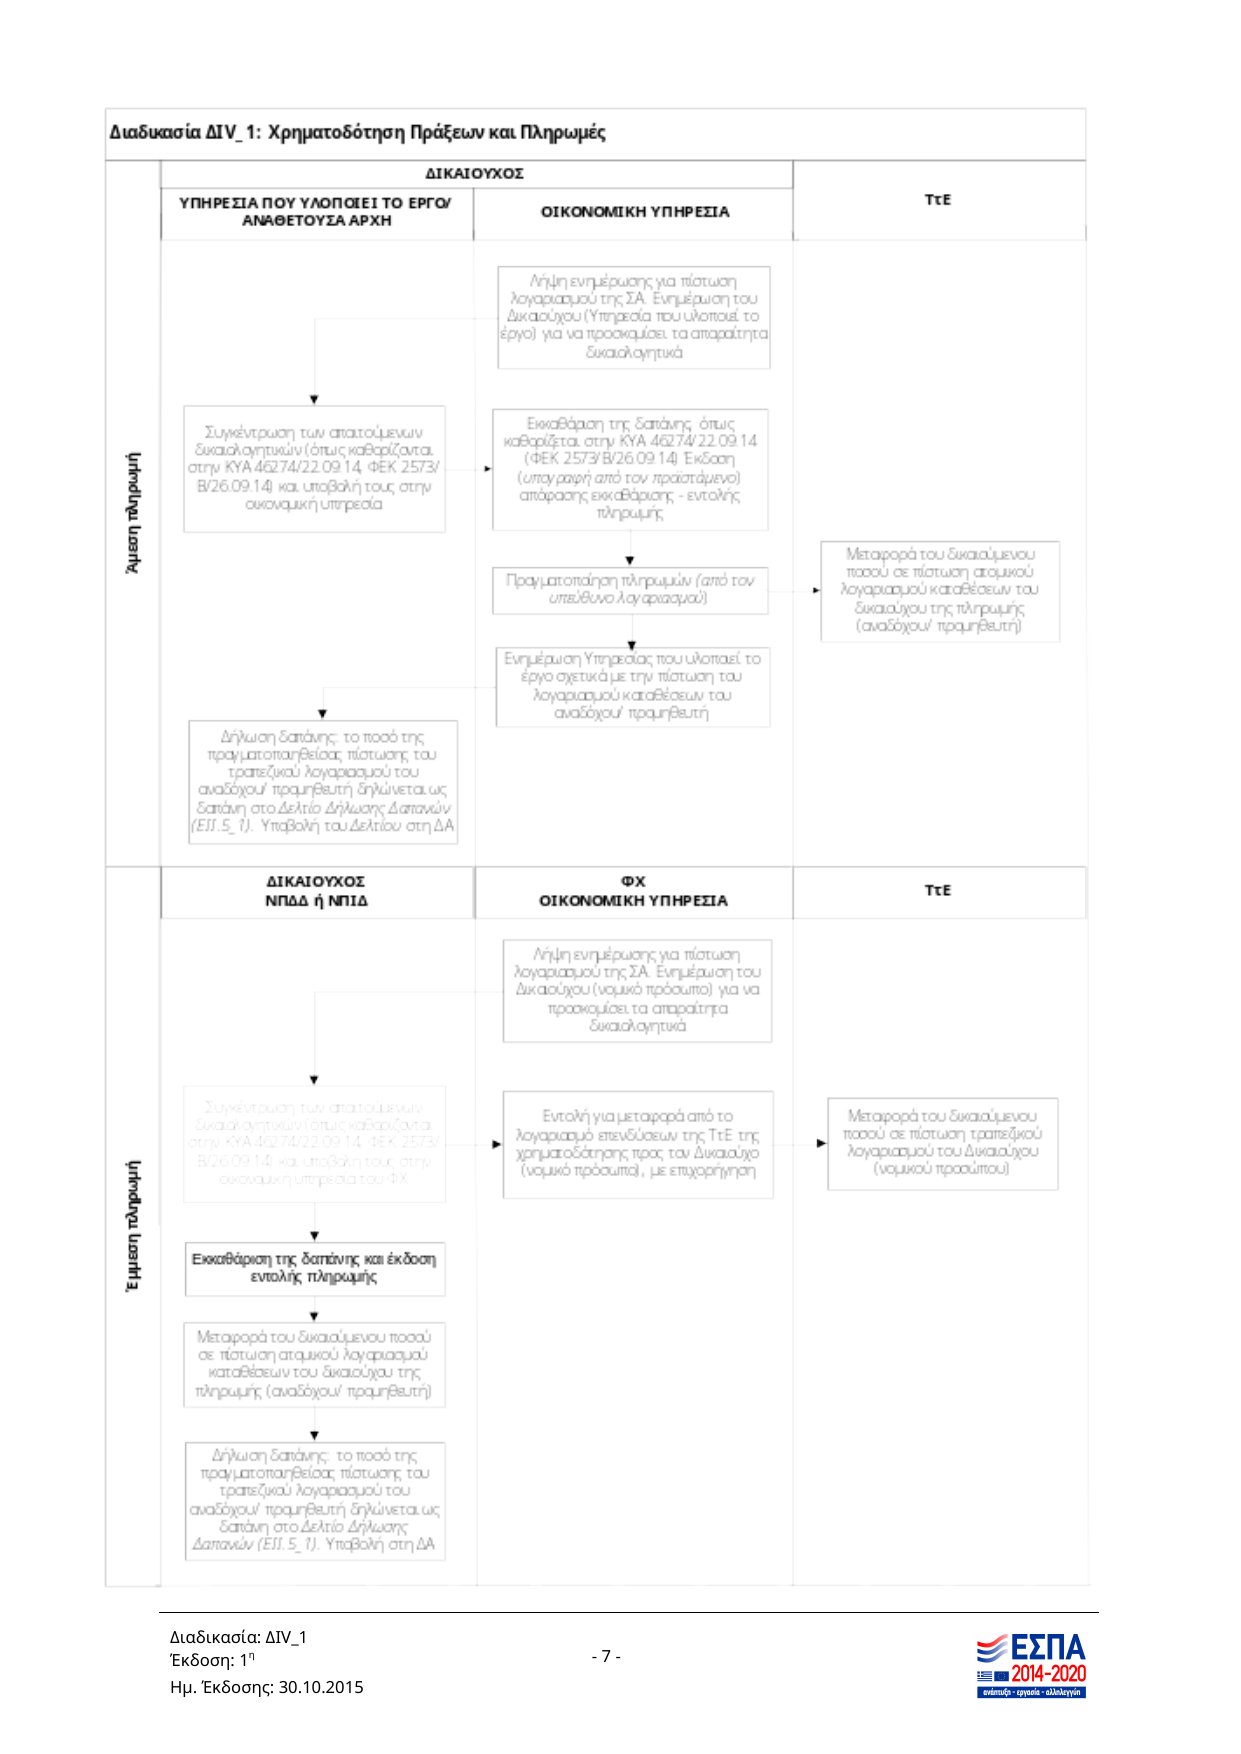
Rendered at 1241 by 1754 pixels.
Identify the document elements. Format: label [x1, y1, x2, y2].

picture [974, 1632, 1089, 1700]
